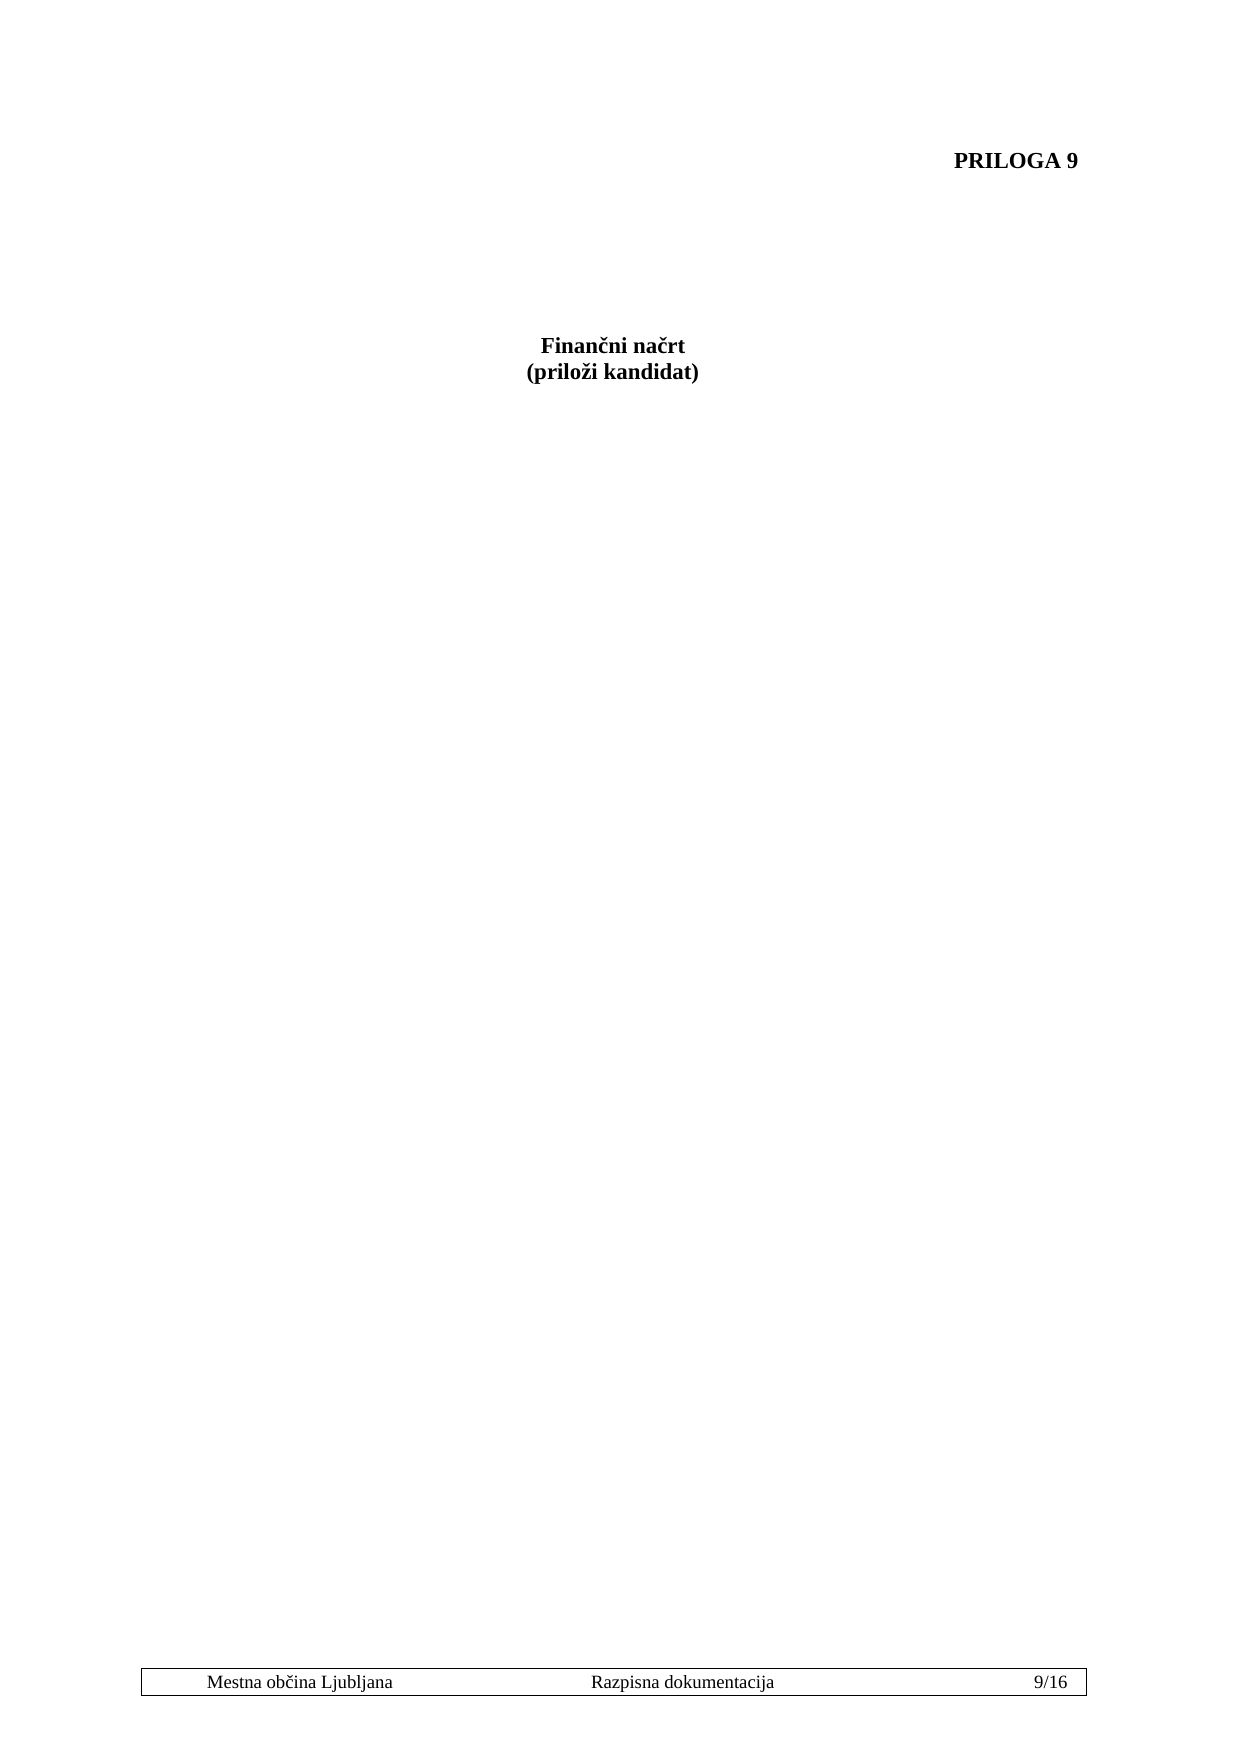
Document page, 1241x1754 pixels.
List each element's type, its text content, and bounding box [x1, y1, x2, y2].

text (priloži kandidat) [148, 358, 1078, 385]
text Finančni načrt [148, 332, 1078, 358]
text PRILOGA 9 [148, 148, 1078, 174]
